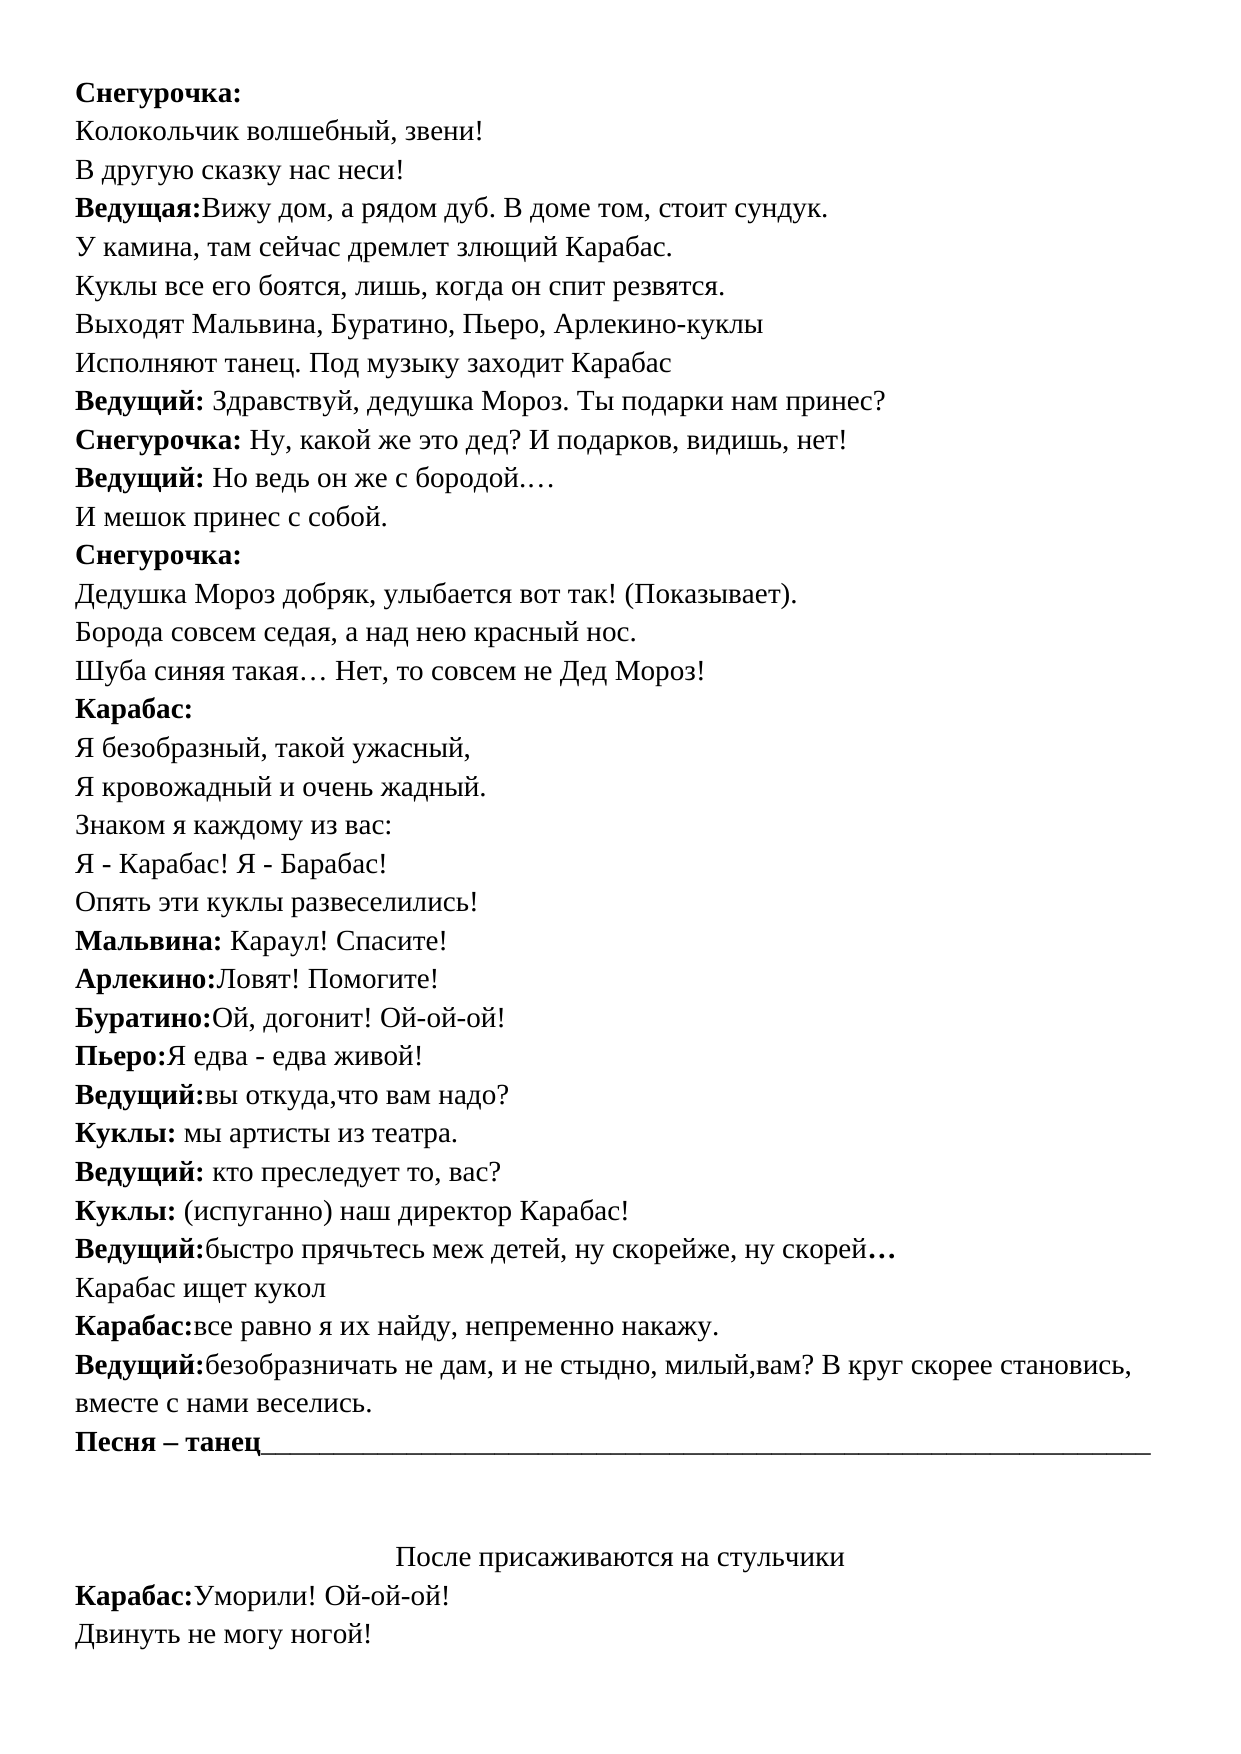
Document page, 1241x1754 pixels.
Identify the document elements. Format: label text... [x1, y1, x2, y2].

text Буратино:Ой, догонит! Ой-ой-ой! [75, 1000, 1165, 1033]
text Ведущий: Но ведь он же с бородой.… [75, 460, 1165, 494]
text Снегурочка: [75, 75, 1165, 108]
text Опять эти куклы развеселились! [75, 884, 1165, 918]
text Ведущий:вы откуда,что вам надо? [75, 1077, 1165, 1111]
text Карабас: [75, 692, 1165, 725]
text После присаживаются на стульчики [75, 1539, 1165, 1573]
text Песня – танец_____________________________________________________________ [75, 1424, 1165, 1457]
text Куклы все его боятся, лишь, когда он спит резвятся. [75, 268, 1165, 301]
text Снегурочка: Ну, какой же это дед? И подарков, видишь, нет! [75, 422, 1165, 455]
text У камина, там сейчас дремлет злющий Карабас. [75, 229, 1165, 263]
text Мальвина: Караул! Спасите! [75, 923, 1165, 956]
text Карабас ищет кукол [75, 1270, 1165, 1303]
text Я кровожадный и очень жадный. [75, 769, 1165, 802]
text Я - Карабас! Я - Барабас! [75, 846, 1165, 879]
text Снегурочка: [75, 537, 1165, 571]
text Куклы: (испуганно) наш директор Карабас! [75, 1193, 1165, 1226]
text Борода совсем седая, а над нею красный нос. [75, 614, 1165, 648]
text Куклы: мы артисты из театра. [75, 1116, 1165, 1149]
text Исполняют танец. Под музыку заходит Карабас [75, 345, 1165, 378]
text Выходят Мальвина, Буратино, Пьеро, Арлекино-куклы [75, 306, 1165, 340]
text Ведущий:безобразничать не дам, и не стыдно, милый,вам? В круг скорее становись, вместе с нами веселись. [75, 1347, 1165, 1419]
text Двинуть не могу ногой! [75, 1617, 1165, 1650]
text Ведущая:Вижу дом, а рядом дуб. В доме том, стоит сундук. [75, 191, 1165, 224]
text Карабас:Уморили! Ой-ой-ой! [75, 1578, 1165, 1612]
text Карабас:все равно я их найду, непременно накажу. [75, 1308, 1165, 1342]
text Я безобразный, такой ужасный, [75, 730, 1165, 764]
text Ведущий: кто преследует то, вас? [75, 1154, 1165, 1188]
text Колокольчик волшебный, звени! [75, 113, 1165, 147]
text Ведущий:быстро прячьтесь меж детей, ну скорейже, ну скорей… [75, 1231, 1165, 1265]
text Знаком я каждому из вас: [75, 807, 1165, 841]
text И мешок принес с собой. [75, 499, 1165, 532]
text Шуба синяя такая… Нет, то совсем не Дед Мороз! [75, 653, 1165, 687]
text Пьеро:Я едва - едва живой! [75, 1038, 1165, 1072]
text Арлекино:Ловят! Помогите! [75, 961, 1165, 995]
text Ведущий: Здравствуй, дедушка Мороз. Ты подарки нам принес? [75, 383, 1165, 417]
text Дедушка Мороз добряк, улыбается вот так! (Показывает). [75, 576, 1165, 609]
text В другую сказку нас неси! [75, 152, 1165, 186]
